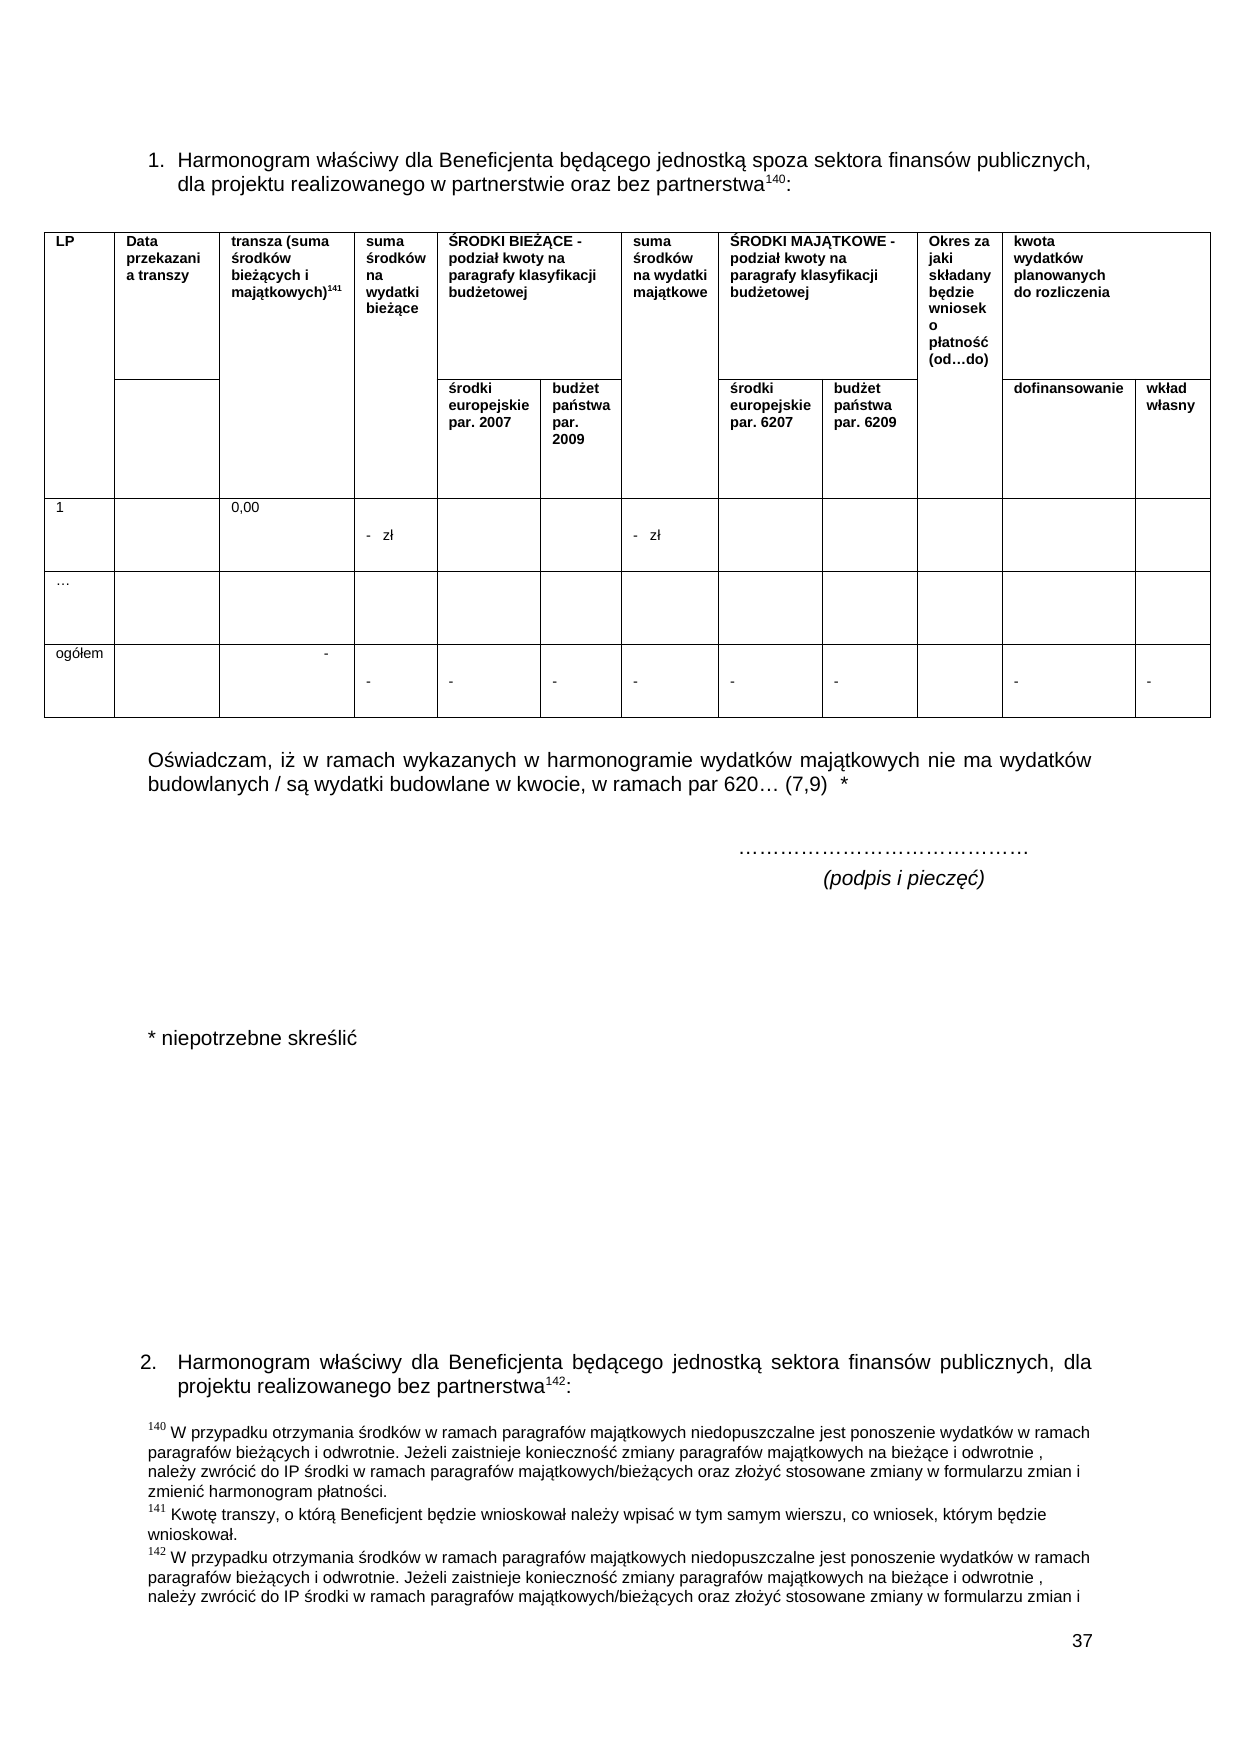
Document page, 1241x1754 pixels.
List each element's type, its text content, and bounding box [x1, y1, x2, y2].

table_cell [1003, 499, 1135, 571]
table_header Okres za jaki składany będzie wniosek o płatność (od…do) [918, 233, 1002, 498]
table_cell - [541, 645, 621, 717]
table_header ŚRODKI BIEŻĄCE - podział kwoty na paragrafy klasyfikacji budżetowej [438, 233, 621, 379]
table_cell dofinansowanie [1003, 380, 1135, 498]
table_cell - [1136, 645, 1210, 717]
text Oświadczam, iż w ramach wykazanych w harmonogramie wydatków majątkowych nie ma wydatków budowlanych / są wydatki budowlane w kwocie, w ramach par 620… (7,9) * [148, 748, 1092, 796]
table_cell - [1003, 645, 1135, 717]
table_header LP [45, 233, 114, 498]
table_cell budżet państwa par. 2009 [541, 380, 621, 498]
text * niepotrzebne skreślić [148, 1026, 1092, 1050]
table_cell - zł [355, 499, 437, 571]
table_header ŚRODKI MAJĄTKOWE - podział kwoty na paragrafy klasyfikacji budżetowej [719, 233, 917, 379]
table_cell [220, 572, 354, 644]
table_cell [115, 380, 219, 498]
table_header transza (suma środków bieżących i majątkowych) [220, 233, 354, 498]
table_header suma środków na wydatki bieżące [355, 233, 437, 498]
table_cell budżet państwa par. 6209 [823, 380, 917, 498]
table_cell - [355, 645, 437, 717]
table_cell środki europejskie par. 6207 [719, 380, 822, 498]
table_cell [918, 645, 1002, 717]
text …………………………………… [738, 835, 1092, 859]
table_cell [115, 645, 219, 717]
table_cell ogółem [45, 645, 114, 717]
table_cell wkład własny [1136, 380, 1210, 498]
table_cell - [823, 645, 917, 717]
table_cell środki europejskie par. 2007 [438, 380, 540, 498]
table_cell [622, 572, 718, 644]
table_cell 1 [45, 499, 114, 571]
table_cell [355, 572, 437, 644]
table_cell [918, 572, 1002, 644]
table_cell - zł [622, 499, 718, 571]
table_cell [719, 572, 822, 644]
table_cell - [719, 645, 822, 717]
table_cell [1136, 499, 1210, 571]
table_cell [719, 499, 822, 571]
table_cell - [622, 645, 718, 717]
table_cell - [438, 645, 540, 717]
table_cell [823, 572, 917, 644]
table_cell - [220, 645, 354, 717]
table_cell [438, 499, 540, 571]
table_cell [115, 499, 219, 571]
table_cell [115, 572, 219, 644]
table_cell [541, 572, 621, 644]
list Harmonogram właściwy dla Beneficjenta będącego jednostką spoza sektora finansów publicznych, dla projektu realizowanego w partnerstwie oraz bez partnerstwa: [148, 148, 1092, 196]
table_cell 0,00 [220, 499, 354, 571]
table_header Data przekazania transzy [115, 233, 219, 379]
table_header suma środków na wydatki majątkowe [622, 233, 718, 498]
table_cell [541, 499, 621, 571]
list Harmonogram właściwy dla Beneficjenta będącego jednostką sektora finansów publicznych, dla projektu realizowanego bez partnerstwa: [140, 1349, 1092, 1397]
table_cell [1003, 572, 1135, 644]
table_cell [823, 499, 917, 571]
table_header kwota wydatków planowanych do rozliczenia [1003, 233, 1210, 379]
table_cell [1136, 572, 1210, 644]
text (podpis i pieczęć) [598, 865, 1092, 889]
table_cell [438, 572, 540, 644]
table_cell [918, 499, 1002, 571]
table_cell … [45, 572, 114, 644]
